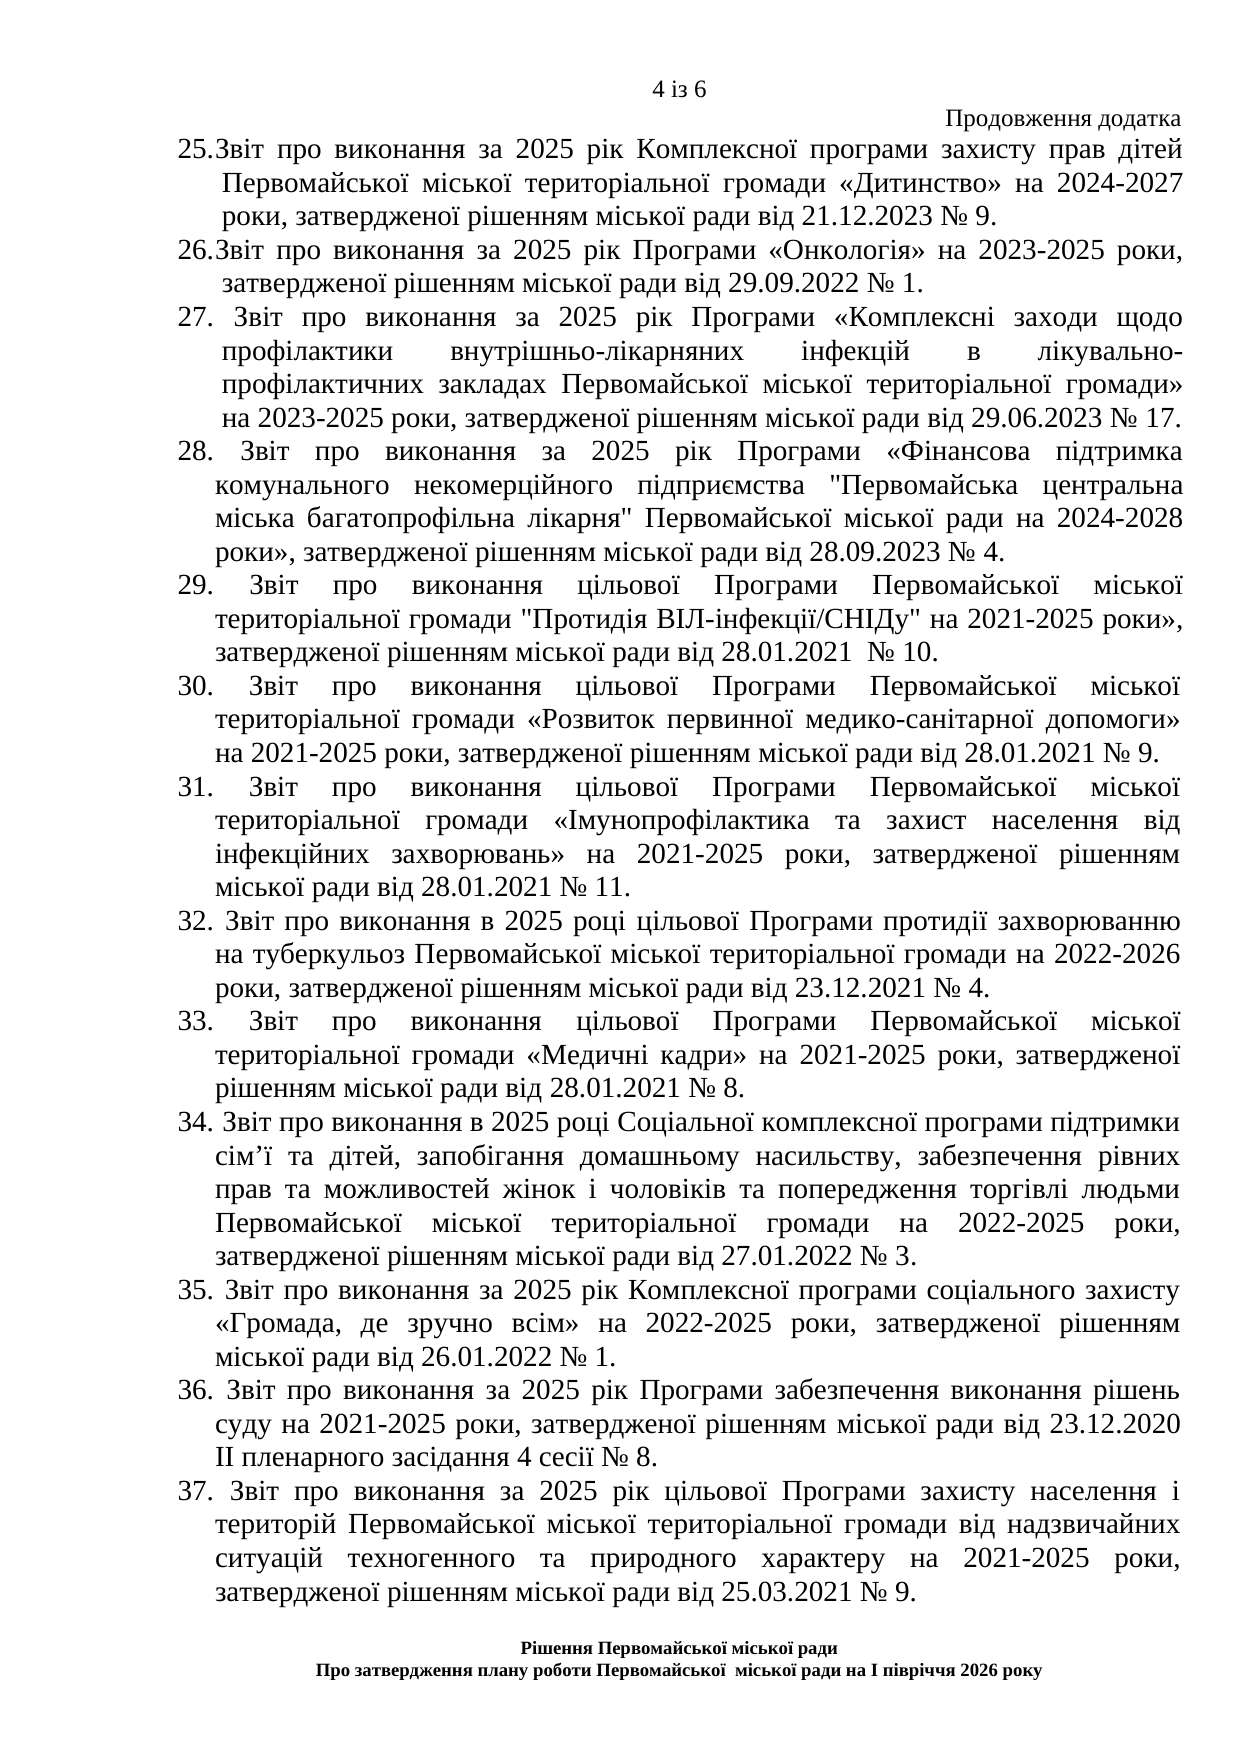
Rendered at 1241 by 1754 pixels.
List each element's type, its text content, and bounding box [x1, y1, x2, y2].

list Звіт про виконання за 2025 рік цільової Програми захисту населення і територій Первомайської міської територіальної громади від надзвичайних ситуацій техногенного та природного характеру на 2021-2025 роки, затвердженої рішенням міської ради від 25.03.2021 № 9. [177, 1473, 1181, 1607]
list Звіт про виконання за 2025 рік Програми «Онкологія» на 2023-2025 роки, затвердженої рішенням міської ради від 29.09.2022 № 1. [177, 232, 1184, 299]
list Звіт про виконання за 2025 рік Програми «Комплексні заходи щодо профілактики внутрішньо-лікарняних інфекцій в лікувально-профілактичних закладах Первомайської міської територіальної громади» на 2023-2025 роки, затвердженої рішенням міської ради від 29.06.2023 № 17. [177, 299, 1184, 433]
list Звіт про виконання за 2025 рік Комплексної програми соціального захисту «Громада, де зручно всім» на 2022-2025 роки, затвердженої рішенням міської ради від 26.01.2022 № 1. [177, 1272, 1181, 1372]
list Звіт про виконання цільової Програми Первомайської міської територіальної громади "Протидія ВІЛ-інфекції/СНІДу" на 2021-2025 роки», затвердженої рішенням міської ради від 28.01.2021 № 10. [177, 567, 1184, 668]
list Звіт про виконання за 2025 рік Програми «Фінансова підтримка комунального некомерційного підприємства "Первомайська центральна міська багатопрофільна лікарня" Первомайської міської ради на 2024-2028 роки», затвердженої рішенням міської ради від 28.09.2023 № 4. [177, 433, 1184, 567]
list Звіт про виконання за 2025 рік Комплексної програми захисту прав дітей Первомайської міської територіальної громади «Дитинство» на 2024-2027 роки, затвердженої рішенням міської ради від 21.12.2023 № 9. [177, 131, 1184, 232]
list Звіт про виконання цільової Програми Первомайської міської територіальної громади «Медичні кадри» на 2021-2025 роки, затвердженої рішенням міської ради від 28.01.2021 № 8. [177, 1003, 1181, 1104]
list Звіт про виконання цільової Програми Первомайської міської територіальної громади «Розвиток первинної медико-санітарної допомоги» на 2021-2025 роки, затвердженої рішенням міської ради від 28.01.2021 № 9. [177, 668, 1181, 769]
list Звіт про виконання в 2025 році Соціальної комплексної програми підтримки сім’ї та дітей, запобігання домашньому насильству, забезпечення рівних прав та можливостей жінок і чоловіків та попередження торгівлі людьми Первомайської міської територіальної громади на 2022-2025 роки, затвердженої рішенням міської ради від 27.01.2022 № 3. [177, 1104, 1181, 1272]
list Звіт про виконання за 2025 рік Програми забезпечення виконання рішень суду на 2021-2025 роки, затвердженої рішенням міської ради від 23.12.2020 ІІ пленарного засідання 4 сесії № 8. [177, 1372, 1181, 1473]
list Звіт про виконання цільової Програми Первомайської міської територіальної громади «Імунопрофілактика та захист населення від інфекційних захворювань» на 2021-2025 роки, затвердженої рішенням міської ради від 28.01.2021 № 11. [177, 769, 1181, 903]
list Звіт про виконання в 2025 році цільової Програми протидії захворюванню на туберкульоз Первомайської міської територіальної громади на 2022-2026 роки, затвердженої рішенням міської ради від 23.12.2021 № 4. [177, 903, 1181, 1003]
